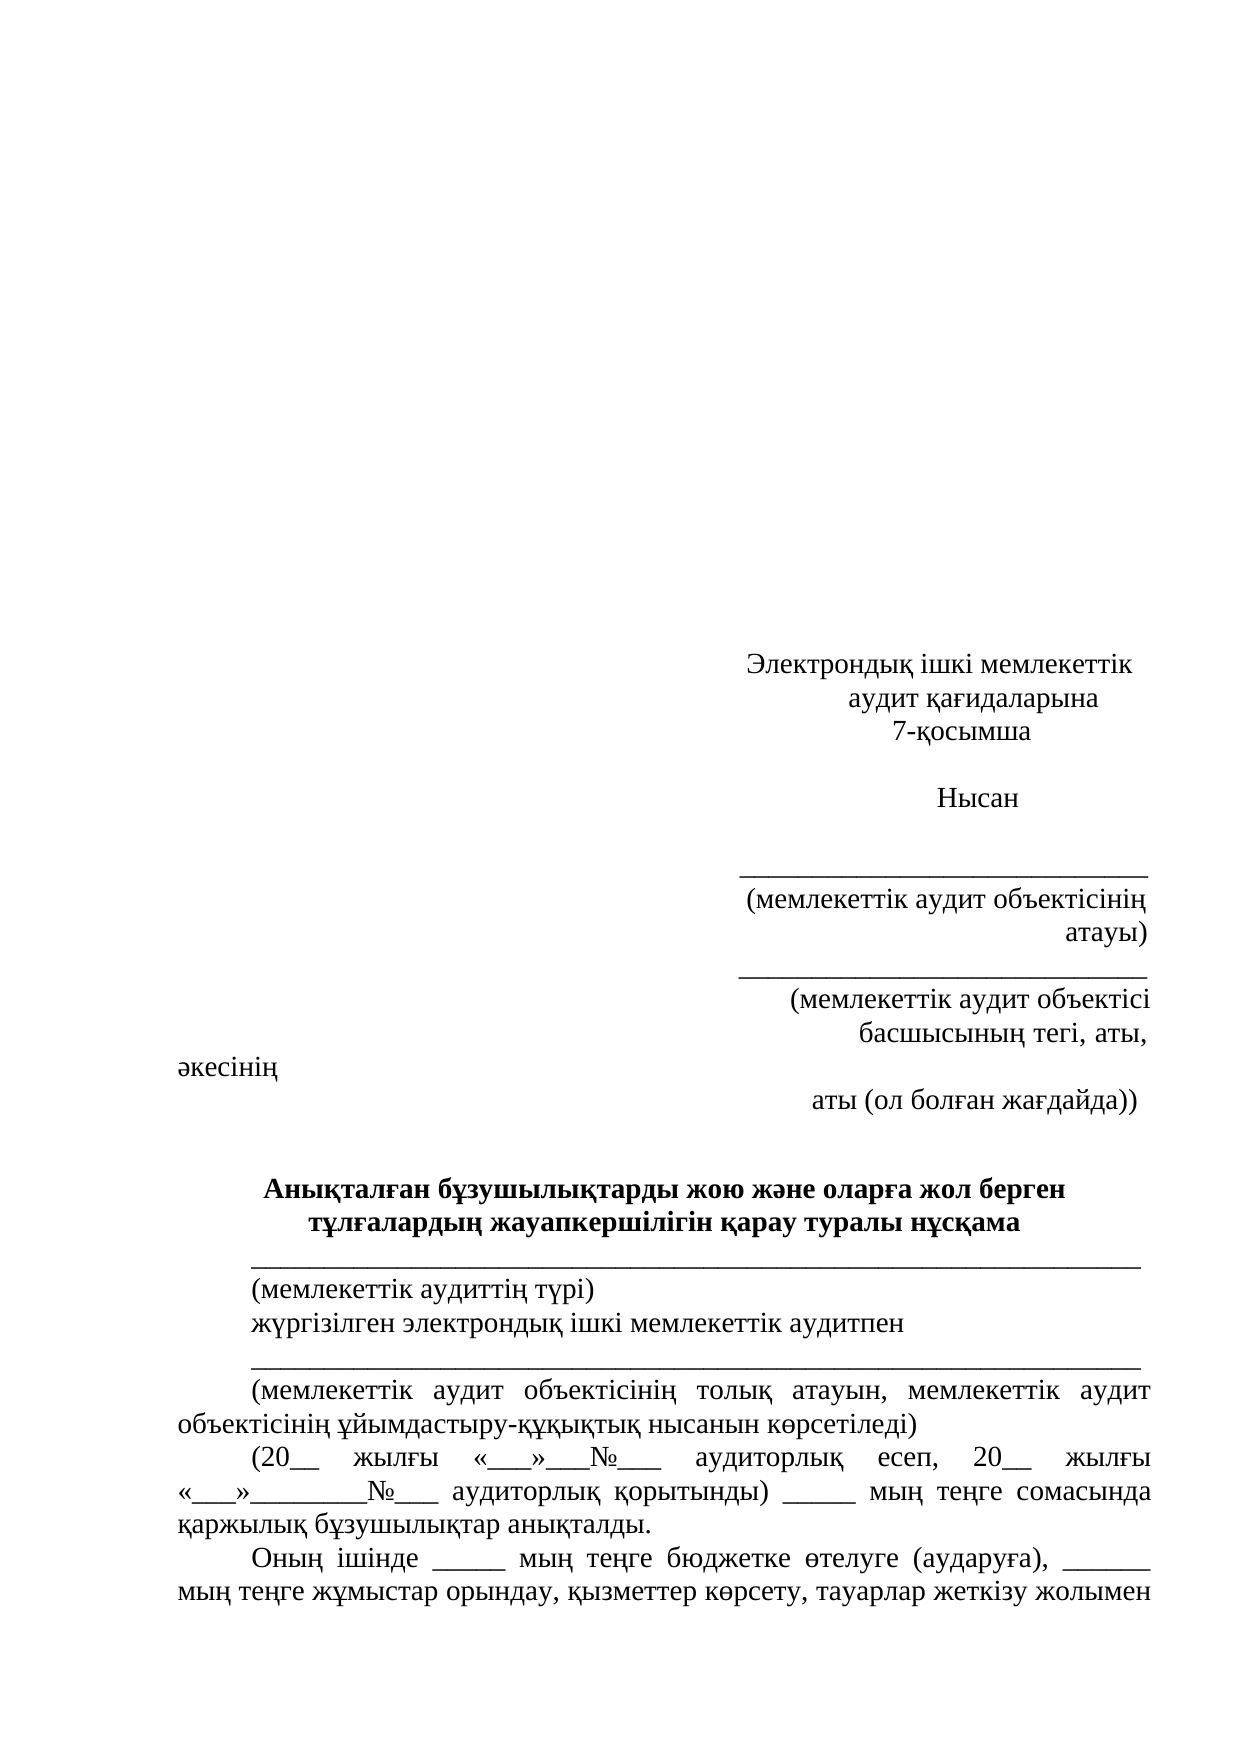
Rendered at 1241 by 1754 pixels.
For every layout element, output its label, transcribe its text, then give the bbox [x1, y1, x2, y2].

subtitle _____________________________________________________________ [177, 1339, 1152, 1372]
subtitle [177, 1540, 1152, 1607]
text ____________________________ (мемлекеттік аудит объектісінің [177, 847, 1152, 914]
subtitle Анықталған бұзушылықтарды жою және оларға жол берген тұлғалардың жауапкершілігін қарау туралы нұсқама [177, 1171, 1152, 1238]
text атауы) ____________________________ (мемлекеттік аудит объектісі басшысының тегі, аты, әкесінің аты (ол болған жағдайда)) [177, 914, 1152, 1116]
subtitle (20__ жылғы «___»___№___ аудиторлық есеп, 20__ жылғы «___»________№___ аудиторлық қорытынды) _____ мың теңге сомасында қаржылық бұзушылықтар анықталды. [177, 1439, 1152, 1540]
subtitle (мемлекеттік аудиттің түрі) [177, 1272, 1152, 1305]
subtitle жүргізілген электрондық ішкі мемлекеттік аудитпен [177, 1305, 1152, 1339]
text Электрондық ішкі мемлекеттік [177, 646, 1152, 680]
text Нысан [177, 780, 1152, 814]
subtitle _____________________________________________________________ [177, 1238, 1152, 1272]
text аудит қағидаларына 7-қосымша [177, 680, 1152, 747]
subtitle (мемлекеттік аудит объектісінің толық атауын, мемлекеттік аудит объектісінің ұйымдастыру-құқықтық нысанын көрсетіледі) [177, 1372, 1152, 1439]
